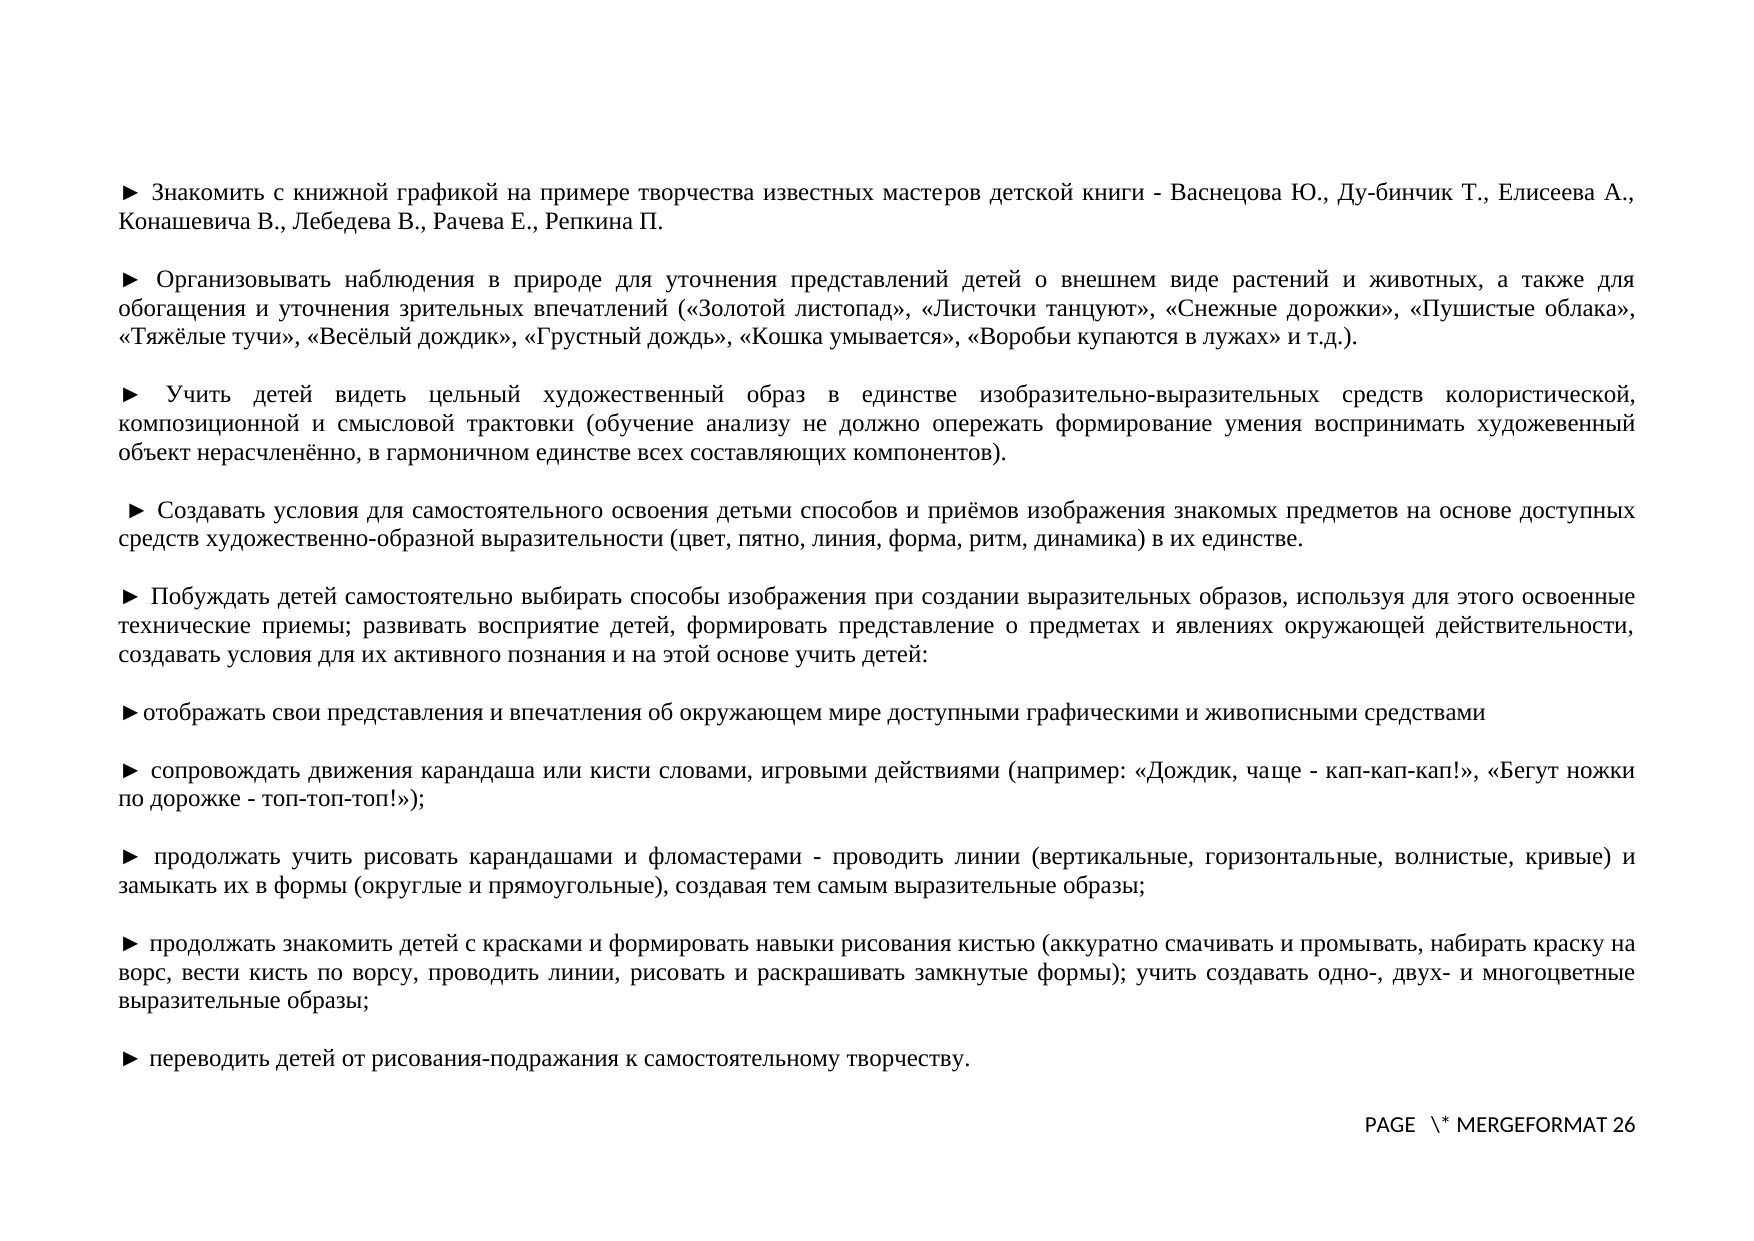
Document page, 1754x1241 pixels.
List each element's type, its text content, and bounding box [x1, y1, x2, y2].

text ► продолжать учить рисовать карандашами и фломастерами - проводить линии (вертикальные, горизонтальные, волнистые, кривые) и замыкать их в формы (округлые и прямоугольные), создавая тем самым выразительные образы; [118, 841, 1636, 899]
text ► Создавать условия для самостоятельного освоения детьми способов и приёмов изображения знакомых предметов на основе доступных средств художественно-образной выразительности (цвет, пятно, линия, форма, ритм, динамика) в их единстве. [118, 495, 1636, 552]
text ► Учить детей видеть цельный художественный образ в единстве изобразительно-выразительных средств колористической, композиционной и смысловой трактовки (обучение анализу не должно опережать формирование умения воспринимать художевенный объект нерасчленённо, в гармоничном единстве всех составляющих компонентов). [118, 379, 1636, 466]
text ► переводить детей от рисования-подражания к самостоятельному творчеству. [118, 1043, 1636, 1072]
text ► сопровождать движения карандаша или кисти словами, игровыми действиями (например: «Дождик, чаще - кап-кап-кап!», «Бегут ножки по дорожке - топ-топ-топ!»); [118, 755, 1636, 812]
text ► продолжать знакомить детей с красками и формировать навыки рисования кистью (аккуратно смачивать и промывать, набирать краску на ворс, вести кисть по ворсу, проводить линии, рисовать и раскрашивать замкнутые формы); учить создавать одно-, двух- и многоцветные выразительные образы; [118, 928, 1636, 1014]
text ► Организовывать наблюдения в природе для уточнения представлений детей о внешнем виде растений и животных, а также для обогащения и уточнения зрительных впечатлений («Золотой листопад», «Листочки танцуют», «Снежные дорожки», «Пушистые облака», «Тяжёлые тучи», «Весёлый дождик», «Грустный дождь», «Кошка умывается», «Воробьи купаются в лужах» и т.д.). [118, 264, 1636, 350]
text ► Знакомить с книжной графикой на примере творчества известных мастеров детской книги - Васнецова Ю., Ду-бинчик Т., Елисеева А., Конашевича В., Лебедева В., Рачева Е., Репкина П. [118, 177, 1636, 235]
text ►отображать свои представления и впечатления об окружающем мире доступными графическими и живописными средствами [118, 697, 1636, 726]
text ► Побуждать детей самостоятельно выбирать способы изображения при создании выразительных образов, используя для этого освоенные технические приемы; развивать восприятие детей, формировать представление о предметах и явлениях окружающей действительности, создавать условия для их активного познания и на этой основе учить детей: [118, 581, 1636, 668]
